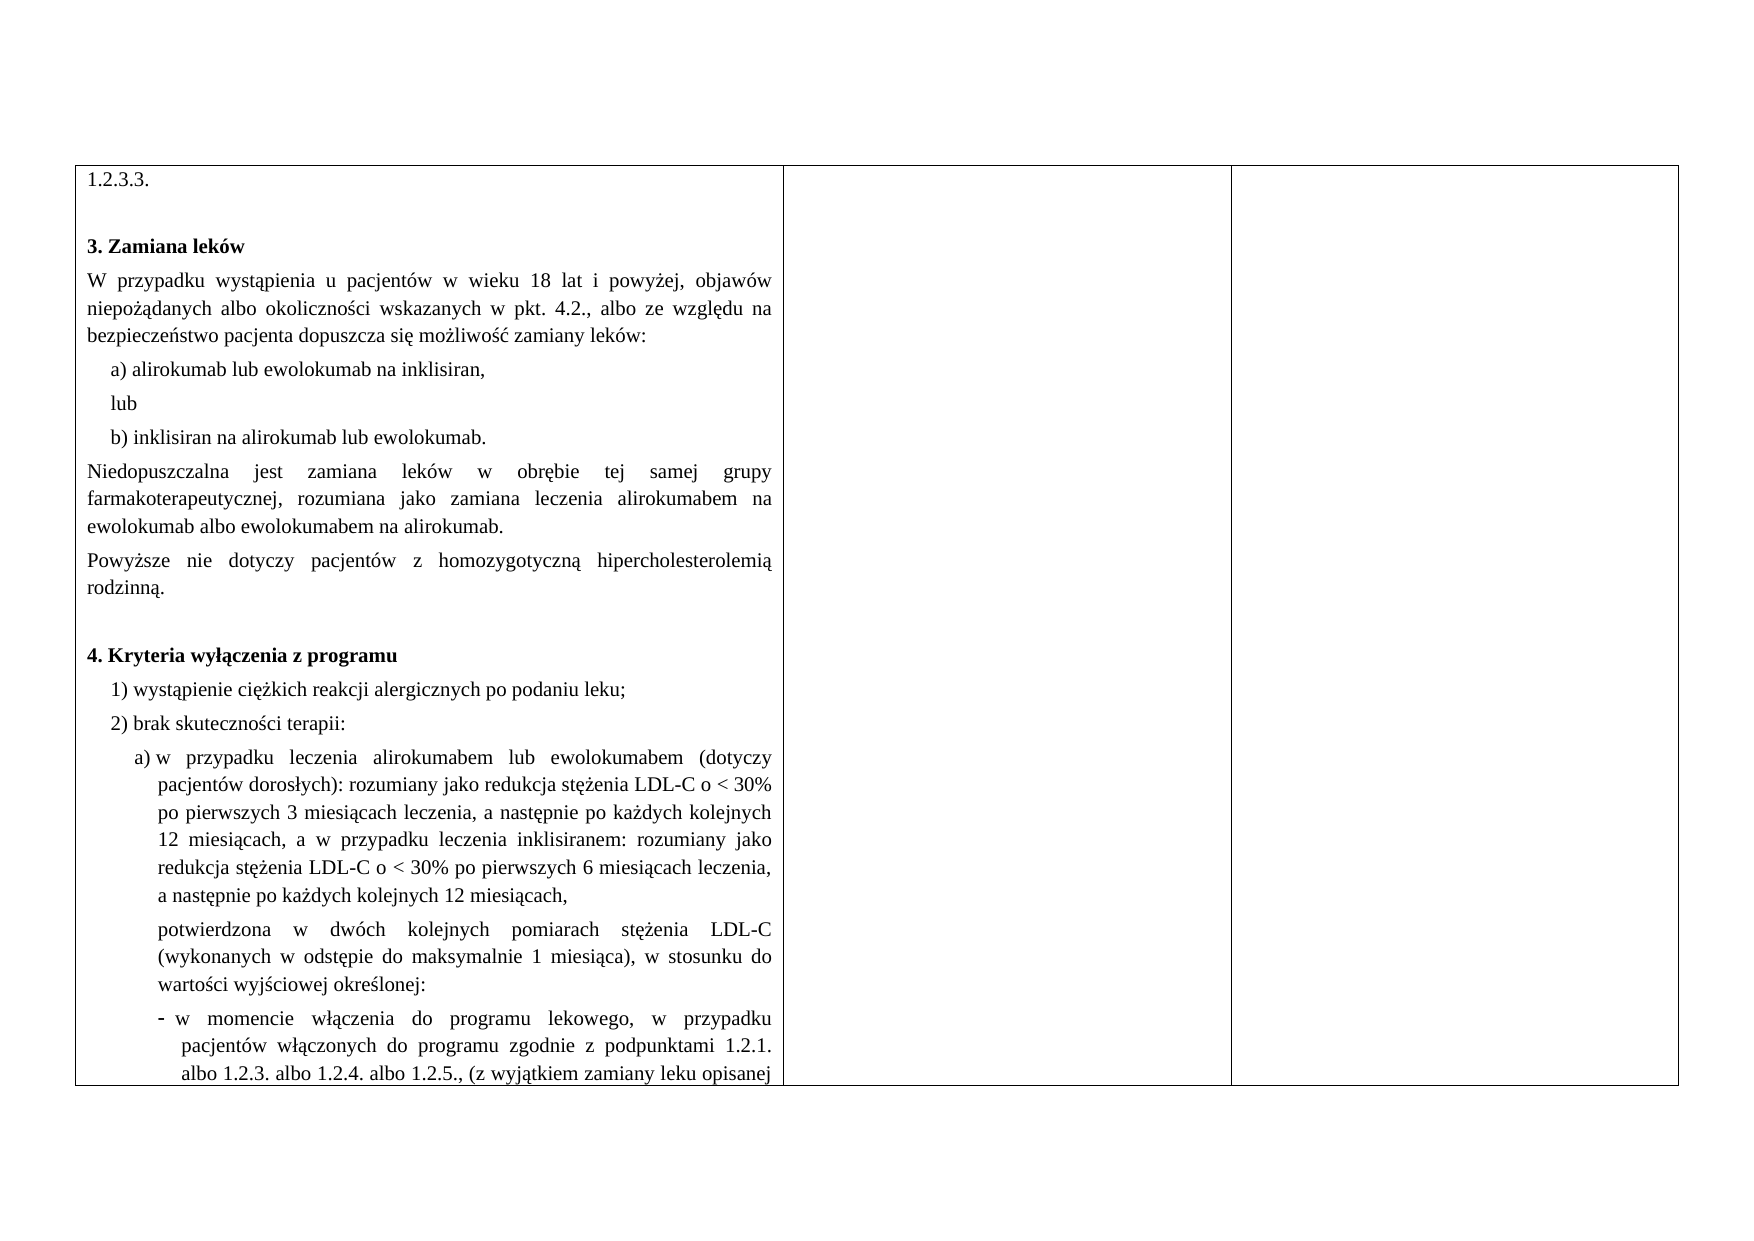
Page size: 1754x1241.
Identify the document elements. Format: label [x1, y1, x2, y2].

table_cell [1232, 166, 1678, 1085]
table_cell [784, 166, 1231, 1085]
table_cell [76, 166, 783, 1085]
